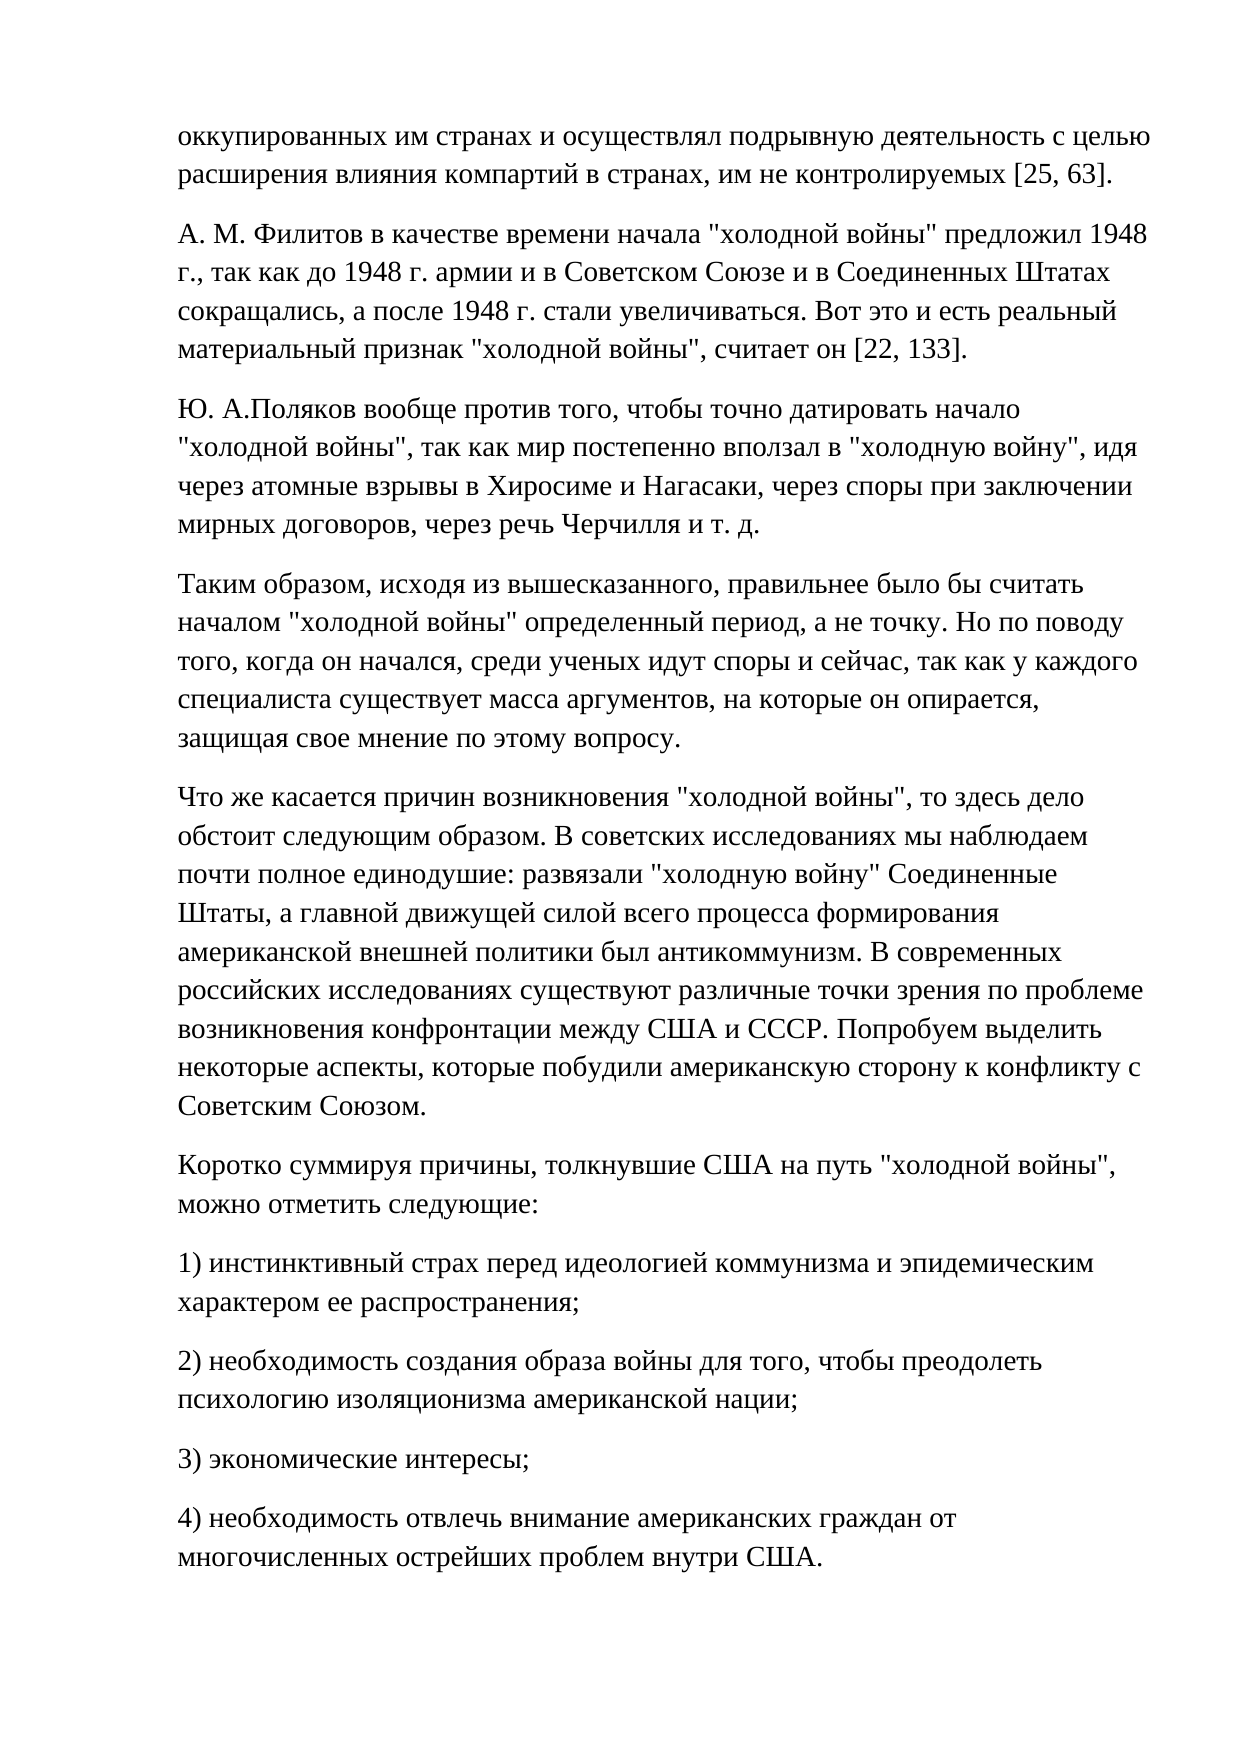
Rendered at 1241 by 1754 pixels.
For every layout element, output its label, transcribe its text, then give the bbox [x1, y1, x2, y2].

text Таким образом, исходя из вышесказанного, правильнее было бы считать началом "холодной войны" определенный период, а не точку. Но по поводу того, когда он начался, среди ученых идут споры и сейчас, так как у каждого специалиста существует масса аргументов, на которые он опирается, защищая свое мнение по этому вопросу. [177, 566, 1152, 754]
text 1) инстинктивный страх перед идеологией коммунизма и эпидемическим характером ее распространения; [177, 1245, 1152, 1317]
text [177, 118, 1152, 190]
text Что же касается причин возникновения "холодной войны", то здесь дело обстоит следующим образом. В советских исследованиях мы наблюдаем почти полное единодушие: развязали "холодную войну" Соединенные Штаты, а главной движущей силой всего процесса формирования американской внешней политики был антикоммунизм. В современных российских исследованиях существуют различные точки зрения по проблеме возникновения конфронтации между США и СССР. Попробуем выделить некоторые аспекты, которые побудили американскую сторону к конфликту с Советским Союзом. [177, 779, 1152, 1121]
text 2) необходимость создания образа войны для того, чтобы преодолеть психологию изоляционизма американской нации; [177, 1343, 1152, 1415]
text 3) экономические интересы; [177, 1441, 1152, 1474]
text 4) необходимость отвлечь внимание американских граждан от многочисленных острейших проблем внутри США. [177, 1500, 1152, 1572]
text Коротко суммируя причины, толкнувшие США на путь "холодной войны", можно отметить следующие: [177, 1147, 1152, 1219]
text А. М. Филитов в качестве времени начала "холодной войны" предложил 1948 г., так как до 1948 г. армии и в Советском Союзе и в Соединенных Штатах сокращались, а после 1948 г. стали увеличиваться. Вот это и есть реальный материальный признак "холодной войны", считает он [22, 133]. [177, 216, 1152, 365]
text Ю. А.Поляков вообще против того, чтобы точно датировать начало "холодной войны", так как мир постепенно вползал в "холодную войну", идя через атомные взрывы в Хиросиме и Нагасаки, через споры при заключении мирных договоров, через речь Черчилля и т. д. [177, 391, 1152, 540]
